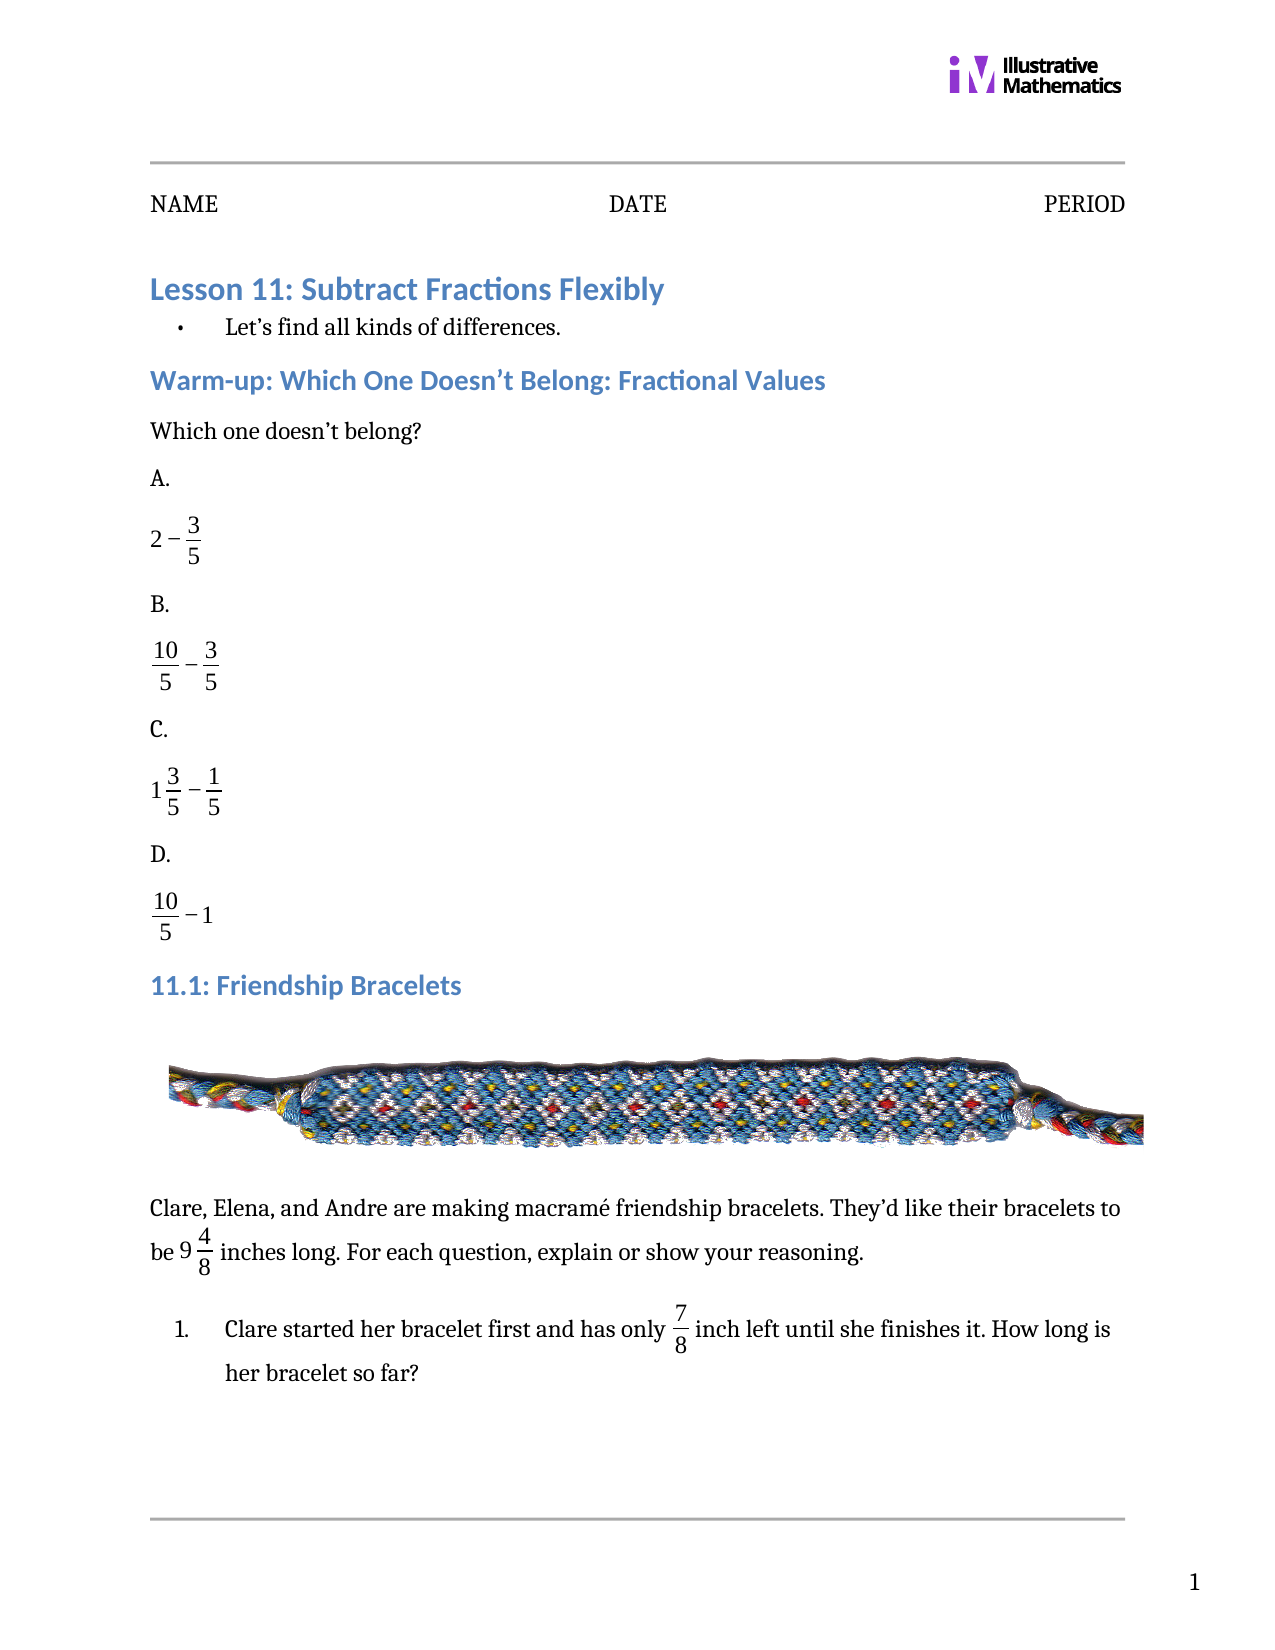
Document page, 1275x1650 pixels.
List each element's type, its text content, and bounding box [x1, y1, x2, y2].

text B. [150, 589, 1125, 618]
subtitle 11.1: Friendship Bracelets [150, 967, 1125, 1003]
text C. [150, 715, 1125, 743]
text D. [150, 840, 1125, 869]
subtitle Lesson 11: Subtract Fractions Flexibly [150, 268, 1125, 309]
list Let’s find all kinds of differences. [175, 313, 1125, 342]
text A. ​​​​​ [150, 464, 1125, 493]
picture [949, 55, 1121, 93]
text Which one doesn’t belong? [150, 417, 1125, 446]
text Clare, Elena, and Andre are making macramé friendship bracelets. They’d like their bracelets to be inches long. For each question, explain or show your reasoning. [150, 1193, 1125, 1281]
picture [168, 1021, 1144, 1175]
subtitle Warm-up: Which One Doesn’t Belong: Fractional Values [150, 362, 1125, 398]
list Clare started her bracelet first and has only inch left until she finishes it. How long is her bracelet so far? [175, 1300, 1125, 1388]
